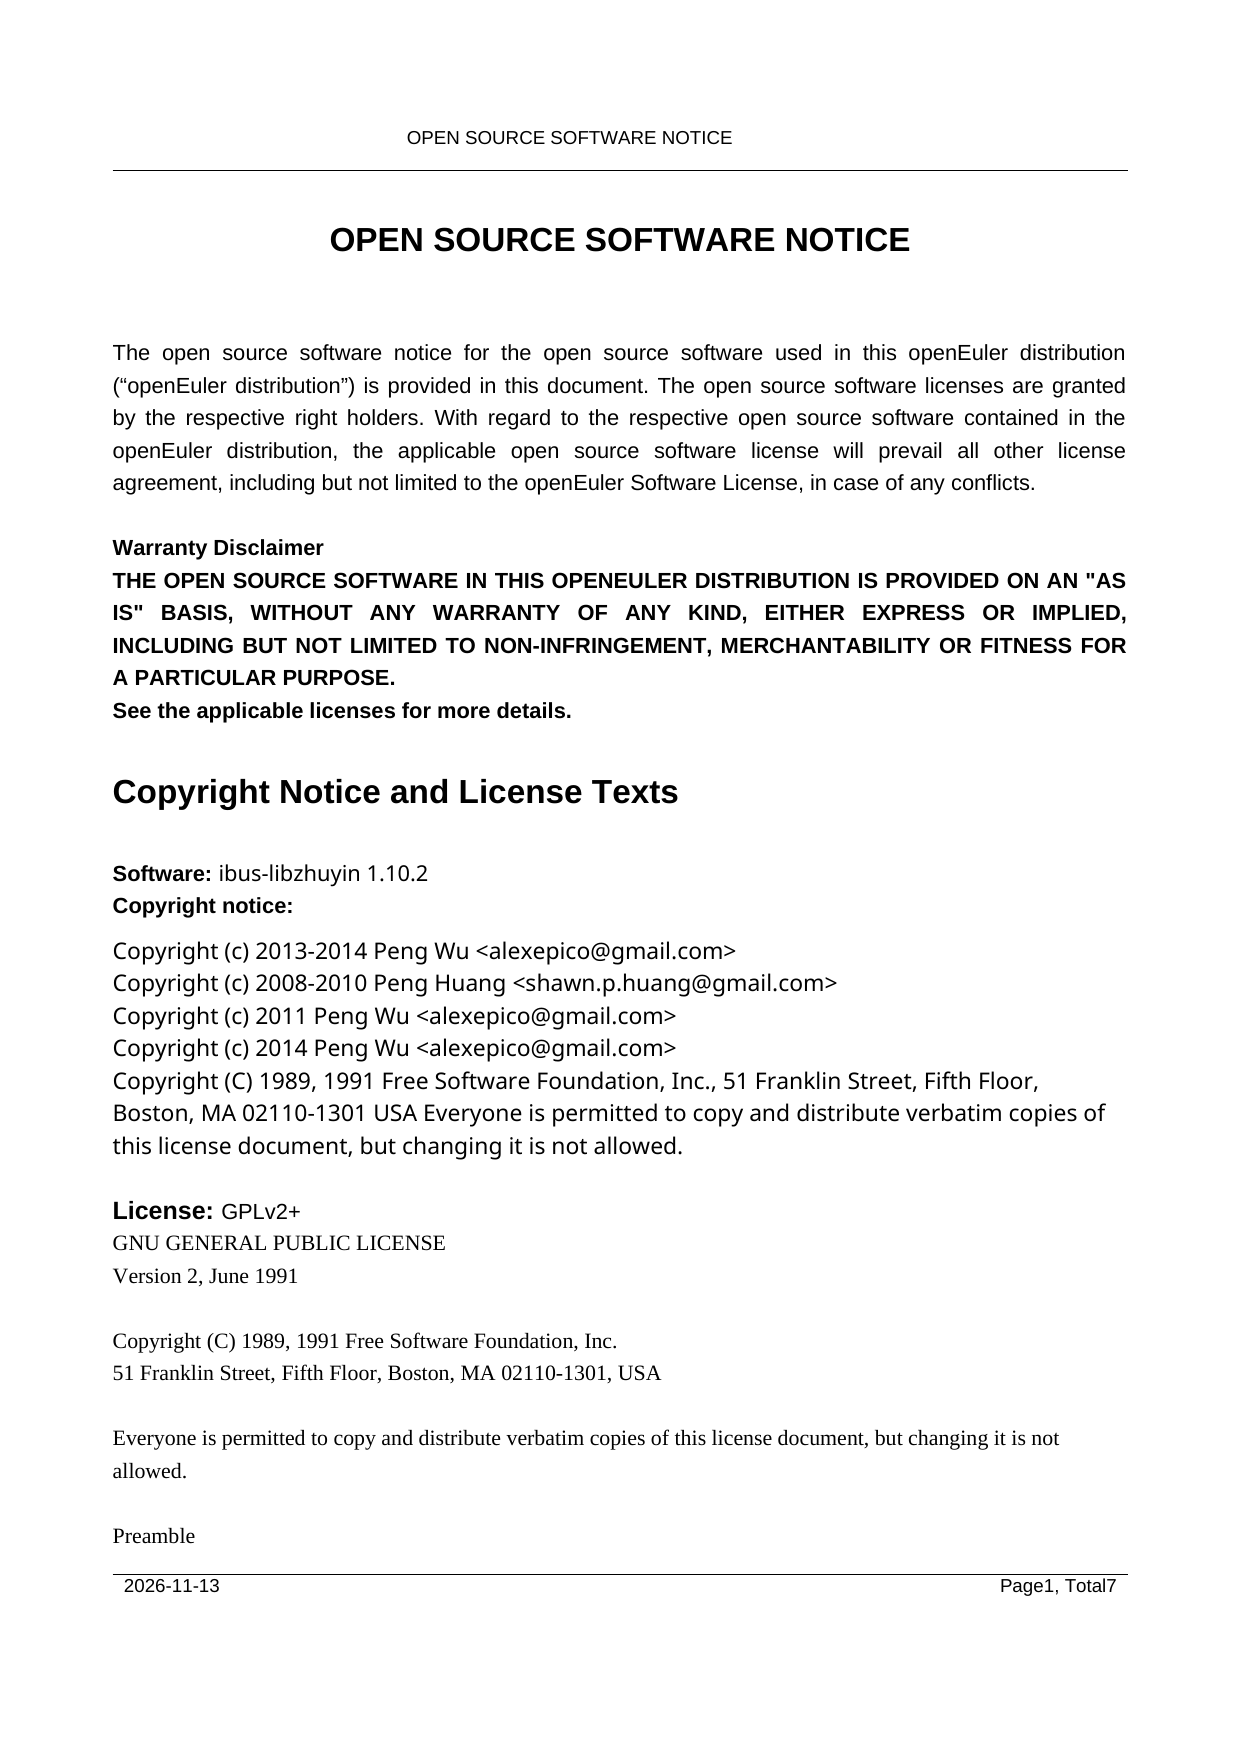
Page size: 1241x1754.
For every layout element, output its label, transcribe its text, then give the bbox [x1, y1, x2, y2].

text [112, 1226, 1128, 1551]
text OPEN SOURCE SOFTWARE NOTICE [112, 206, 1128, 271]
text Copyright notice: [112, 889, 1128, 921]
title Software: ibus-libzhuyin 1.10.2 [112, 856, 1128, 889]
text Warranty Disclaimer [112, 531, 1128, 564]
text Copyright Notice and License Texts [112, 759, 1128, 824]
text License: GPLv2+ [112, 1194, 1128, 1226]
text Copyright (c) 2013-2014 Peng Wu <alexepico@gmail.com> Copyright (c) 2008-2010 Peng Huang <shawn.p.huang@gmail.com> Copyright (c) 2011 Peng Wu <alexepico@gmail.com> Copyright (c) 2014 Peng Wu <alexepico@gmail.com> Copyright (C) 1989, 1991 Free Software Foundation, Inc., 51 Franklin Street, Fifth Floor, Boston, MA 02110-1301 USA Everyone is permitted to copy and distribute verbatim copies of this license document, but changing it is not allowed. [112, 934, 1128, 1194]
text THE OPEN SOURCE SOFTWARE IN THIS OPENEULER DISTRIBUTION IS PROVIDED ON AN "AS IS" BASIS, WITHOUT ANY WARRANTY OF ANY KIND, EITHER EXPRESS OR IMPLIED, INCLUDING BUT NOT LIMITED TO NON-INFRINGEMENT, MERCHANTABILITY OR FITNESS FOR A PARTICULAR PURPOSE. See the applicable licenses for more details. [112, 564, 1128, 726]
text The open source software notice for the open source software used in this openEuler distribution (“openEuler distribution”) is provided in this document. The open source software licenses are granted by the respective right holders. With regard to the respective open source software contained in the openEuler distribution, the applicable open source software license will prevail all other license agreement, including but not limited to the openEuler Software License, in case of any conflicts. [112, 336, 1128, 499]
